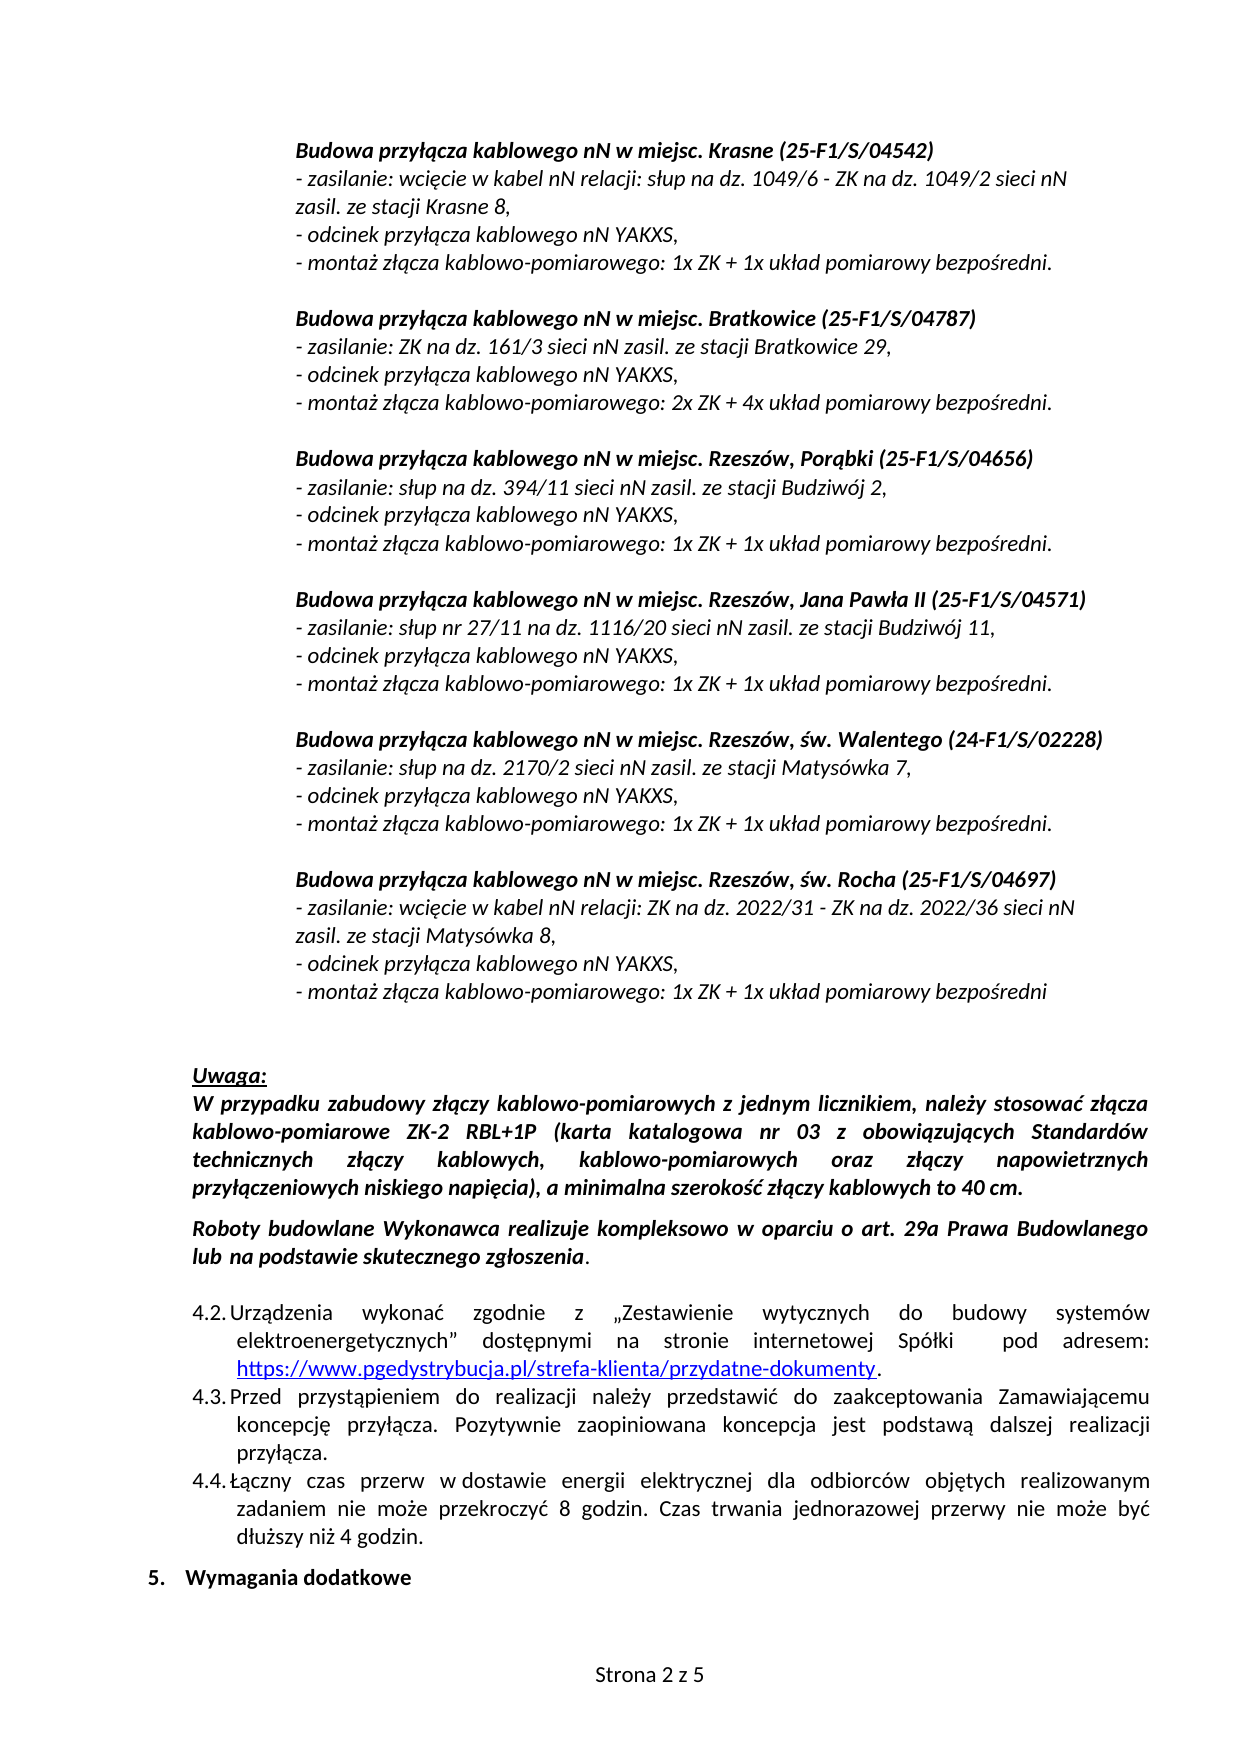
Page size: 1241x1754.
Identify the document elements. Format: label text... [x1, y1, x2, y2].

text - odcinek przyłącza kablowego nN YAKXS, [295, 501, 1152, 529]
list Urządzenia wykonać zgodnie z „Zestawienie wytycznych do budowy systemów elektroenergetycznych” dostępnymi na stronie internetowej Spółki pod adresem: https://www.pgedystrybucja.pl/strefa-klienta/przydatne-dokumenty. [192, 1298, 1152, 1382]
text - montaż złącza kablowo-pomiarowego: 1x ZK + 1x układ pomiarowy bezpośredni. [295, 669, 1152, 697]
text zasil. ze stacji Krasne 8, [295, 192, 1152, 220]
text Uwaga: [192, 1061, 1152, 1089]
text Roboty budowlane Wykonawca realizuje kompleksowo w oparciu o art. 29a Prawa Budowlanego lub na podstawie skutecznego zgłoszenia. [192, 1214, 1152, 1270]
text - zasilanie: słup na dz. 2170/2 sieci nN zasil. ze stacji Matysówka 7, [295, 753, 1152, 781]
text - montaż złącza kablowo-pomiarowego: 2x ZK + 4x układ pomiarowy bezpośredni. [295, 388, 1152, 417]
text Budowa przyłącza kablowego nN w miejsc. Rzeszów, Jana Pawła II (25-F1/S/04571) [295, 585, 1152, 613]
text - montaż złącza kablowo-pomiarowego: 1x ZK + 1x układ pomiarowy bezpośredni. [295, 809, 1152, 837]
text - zasilanie: wcięcie w kabel nN relacji: słup na dz. 1049/6 - ZK na dz. 1049/2 sieci nN [295, 164, 1152, 192]
text zasil. ze stacji Matysówka 8, [295, 921, 1152, 949]
text - odcinek przyłącza kablowego nN YAKXS, [295, 220, 1152, 248]
text - odcinek przyłącza kablowego nN YAKXS, [295, 949, 1152, 977]
text Budowa przyłącza kablowego nN w miejsc. Rzeszów, św. Rocha (25-F1/S/04697) [295, 865, 1152, 893]
text - montaż złącza kablowo-pomiarowego: 1x ZK + 1x układ pomiarowy bezpośredni. [295, 248, 1152, 276]
text - odcinek przyłącza kablowego nN YAKXS, [295, 361, 1152, 388]
text Budowa przyłącza kablowego nN w miejsc. Rzeszów, Porąbki (25-F1/S/04656) [295, 444, 1152, 473]
text - zasilanie: wcięcie w kabel nN relacji: ZK na dz. 2022/31 - ZK na dz. 2022/36 sieci nN [295, 893, 1152, 921]
text - odcinek przyłącza kablowego nN YAKXS, [295, 641, 1152, 669]
text - montaż złącza kablowo-pomiarowego: 1x ZK + 1x układ pomiarowy bezpośredni [295, 977, 1152, 1005]
text - montaż złącza kablowo-pomiarowego: 1x ZK + 1x układ pomiarowy bezpośredni. [295, 529, 1152, 557]
text - zasilanie: ZK na dz. 161/3 sieci nN zasil. ze stacji Bratkowice 29, [295, 332, 1152, 361]
text Budowa przyłącza kablowego nN w miejsc. Rzeszów, św. Walentego (24-F1/S/02228) [295, 725, 1152, 753]
list Wymagania dodatkowe [148, 1563, 1152, 1591]
text - zasilanie: słup nr 27/11 na dz. 1116/20 sieci nN zasil. ze stacji Budziwój 11, [295, 613, 1152, 641]
text - odcinek przyłącza kablowego nN YAKXS, [295, 781, 1152, 809]
text - zasilanie: słup na dz. 394/11 sieci nN zasil. ze stacji Budziwój 2, [295, 473, 1152, 501]
list Przed przystąpieniem do realizacji należy przedstawić do zaakceptowania Zamawiającemu koncepcję przyłącza. Pozytywnie zaopiniowana koncepcja jest podstawą dalszej realizacji przyłącza. [192, 1382, 1152, 1466]
text W przypadku zabudowy złączy kablowo-pomiarowych z jednym licznikiem, należy stosować złącza kablowo-pomiarowe ZK-2 RBL+1P (karta katalogowa nr 03 z obowiązujących Standardów technicznych złączy kablowych, kablowo-pomiarowych oraz złączy napowietrznych przyłączeniowych niskiego napięcia), a minimalna szerokość złączy kablowych to 40 cm. [192, 1089, 1152, 1201]
text Budowa przyłącza kablowego nN w miejsc. Krasne (25-F1/S/04542) [295, 136, 1152, 164]
text Budowa przyłącza kablowego nN w miejsc. Bratkowice (25-F1/S/04787) [295, 304, 1152, 332]
list Łączny czas przerw w dostawie energii elektrycznej dla odbiorców objętych realizowanym zadaniem nie może przekroczyć 8 godzin. Czas trwania jednorazowej przerwy nie może być dłuższy niż 4 godzin. [192, 1466, 1152, 1550]
